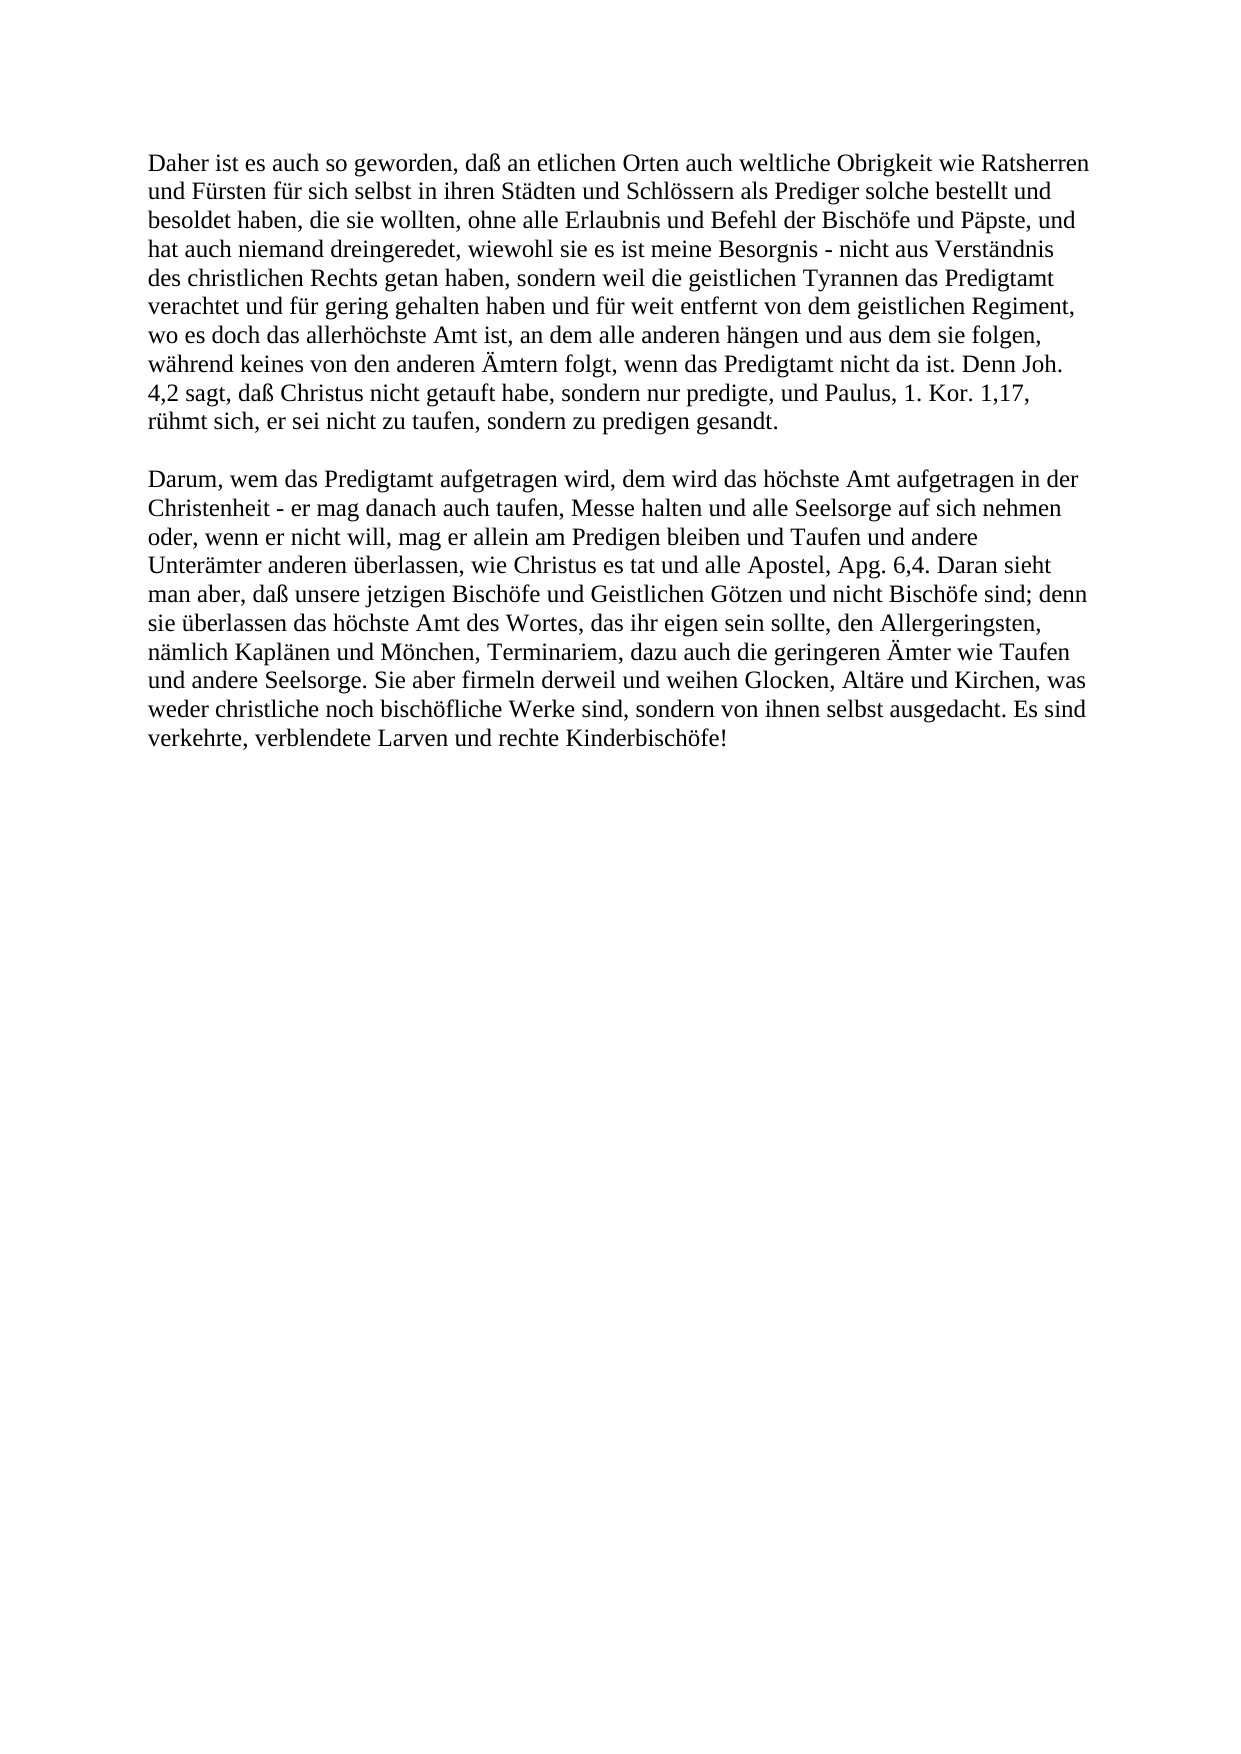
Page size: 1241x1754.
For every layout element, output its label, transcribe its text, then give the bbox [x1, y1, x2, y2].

text Daher ist es auch so geworden, daß an etlichen Orten auch weltliche Obrigkeit wie Ratsherren und Fürsten für sich selbst in ihren Städten und Schlössern als Prediger solche bestellt und besoldet haben, die sie wollten, ohne alle Erlaubnis und Befehl der Bischöfe und Päpste, und hat auch niemand dreingeredet, wiewohl sie es ist meine Besorgnis - nicht aus Verständnis des christlichen Rechts getan haben, sondern weil die geistlichen Tyrannen das Predigtamt verachtet und für gering gehalten haben und für weit entfernt von dem geistlichen Regiment, wo es doch das allerhöchste Amt ist, an dem alle anderen hängen und aus dem sie folgen, während keines von den anderen Ämtern folgt, wenn das Predigtamt nicht da ist. Denn Joh. 4,2 sagt, daß Christus nicht getauft habe, sondern nur predigte, und Paulus, 1. Kor. 1,17, rühmt sich, er sei nicht zu taufen, sondern zu predigen gesandt. [148, 148, 1093, 435]
text Darum, wem das Predigtamt aufgetragen wird, dem wird das höchste Amt aufgetragen in der Christenheit - er mag danach auch taufen, Messe halten und alle Seelsorge auf sich nehmen oder, wenn er nicht will, mag er allein am Predigen bleiben und Taufen und andere Unterämter anderen überlassen, wie Christus es tat und alle Apostel, Apg. 6,4. Daran sieht man aber, daß unsere jetzigen Bischöfe und Geistlichen Götzen und nicht Bischöfe sind; denn sie überlassen das höchste Amt des Wortes, das ihr eigen sein sollte, den Allergeringsten, nämlich Kaplänen und Mönchen, Terminariem, dazu auch die geringeren Ämter wie Taufen und andere Seelsorge. Sie aber firmeln derweil und weihen Glocken, Altäre und Kirchen, was weder christliche noch bischöfliche Werke sind, sondern von ihnen selbst ausgedacht. Es sind verkehrte, verblendete Larven und rechte Kinderbischöfe! [148, 464, 1093, 752]
